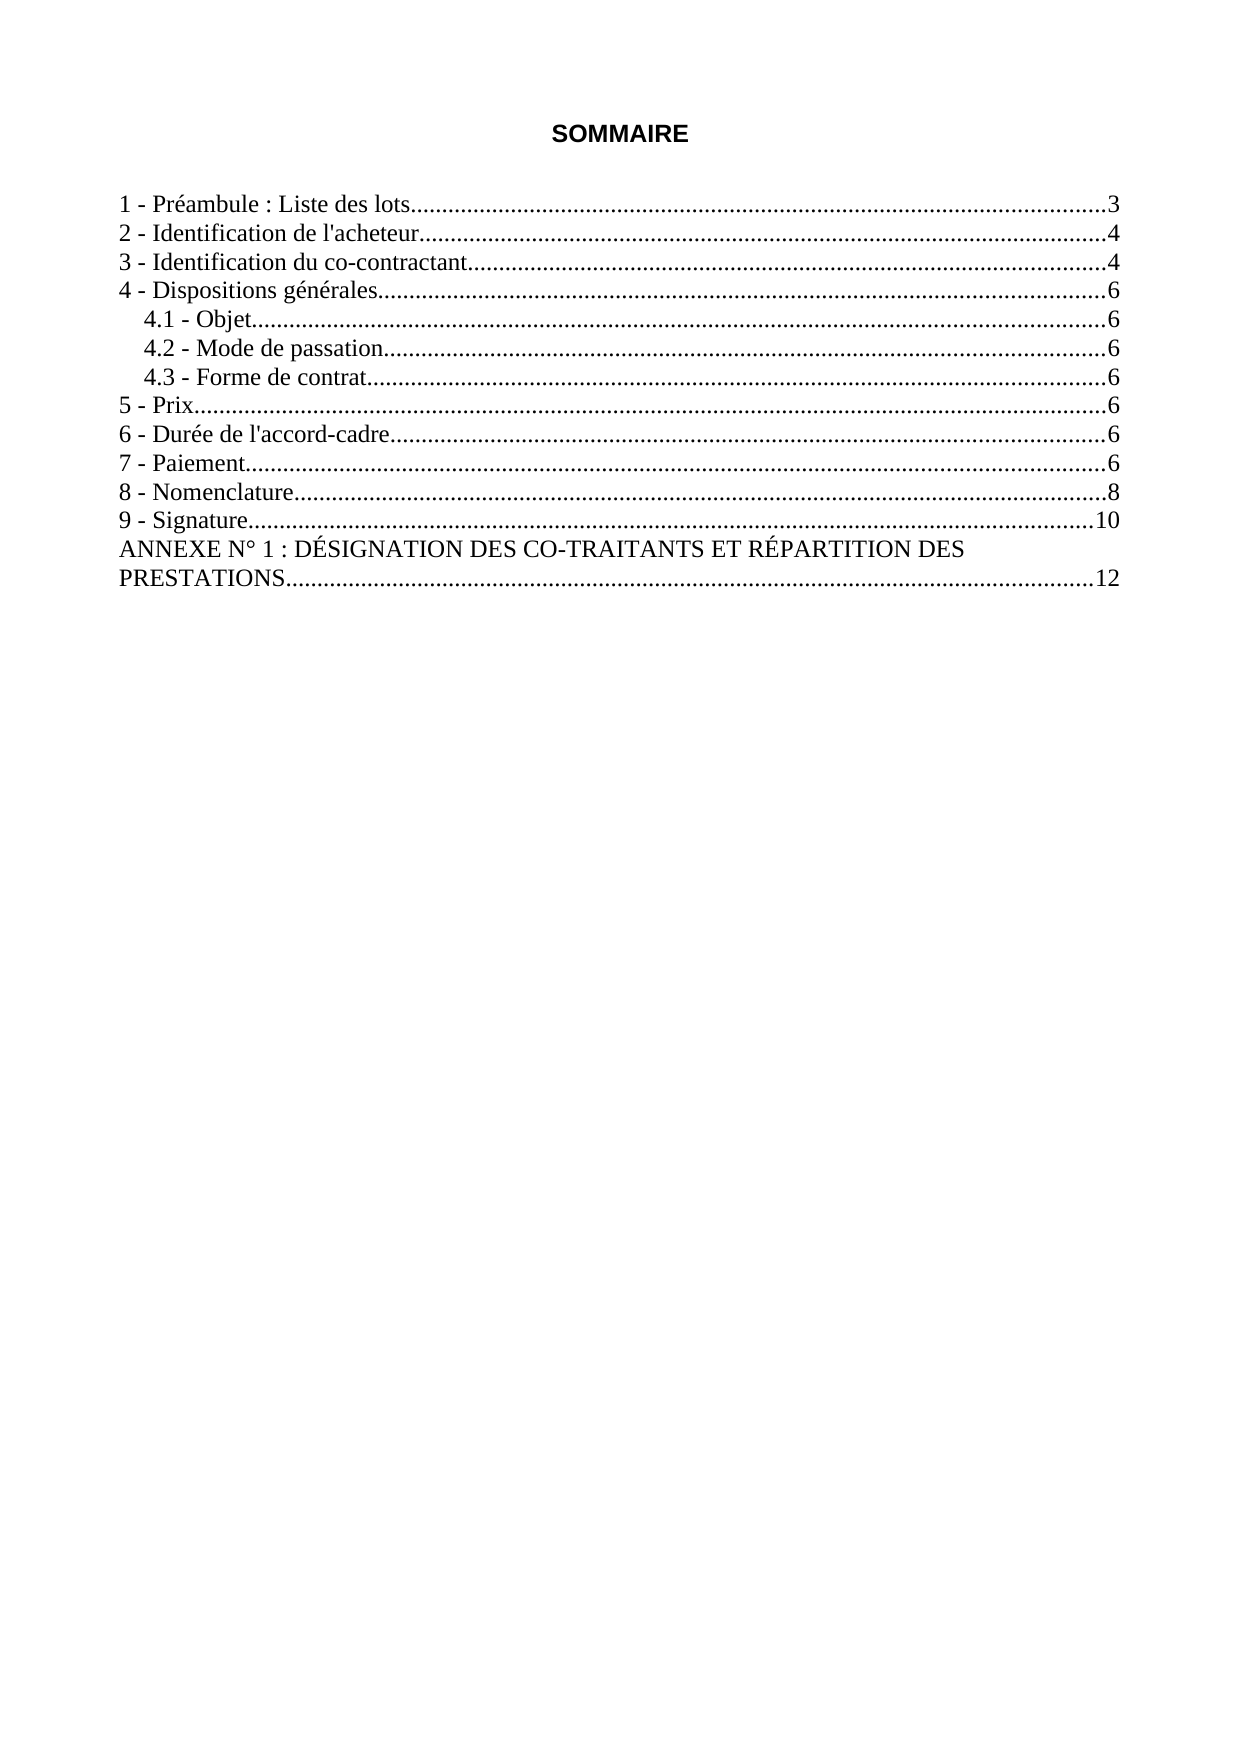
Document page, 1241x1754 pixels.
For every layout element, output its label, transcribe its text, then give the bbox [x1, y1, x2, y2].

text SOMMAIRE [119, 119, 1121, 147]
text 4 - Dispositions générales 6 [119, 275, 1121, 304]
text 1 - Préambule : Liste des lots 3 [119, 189, 1121, 218]
text 4.3 - Forme de contrat 6 [144, 362, 1121, 390]
text 2 - Identification de l'acheteur 4 [119, 218, 1121, 247]
text 9 - Signature 10 [119, 505, 1121, 534]
text 5 - Prix 6 [119, 390, 1121, 419]
text 7 - Paiement 6 [119, 448, 1121, 477]
text 6 - Durée de l'accord-cadre 6 [119, 419, 1121, 448]
text 8 - Nomenclature 8 [119, 477, 1121, 505]
text 3 - Identification du co-contractant 4 [119, 247, 1121, 275]
text ANNEXE N° 1 : DÉSIGNATION DES CO-TRAITANTS ET RÉPARTITION DES PRESTATIONS 12 [119, 534, 1121, 592]
text 4.2 - Mode de passation 6 [144, 333, 1121, 362]
text 4.1 - Objet 6 [144, 304, 1121, 333]
